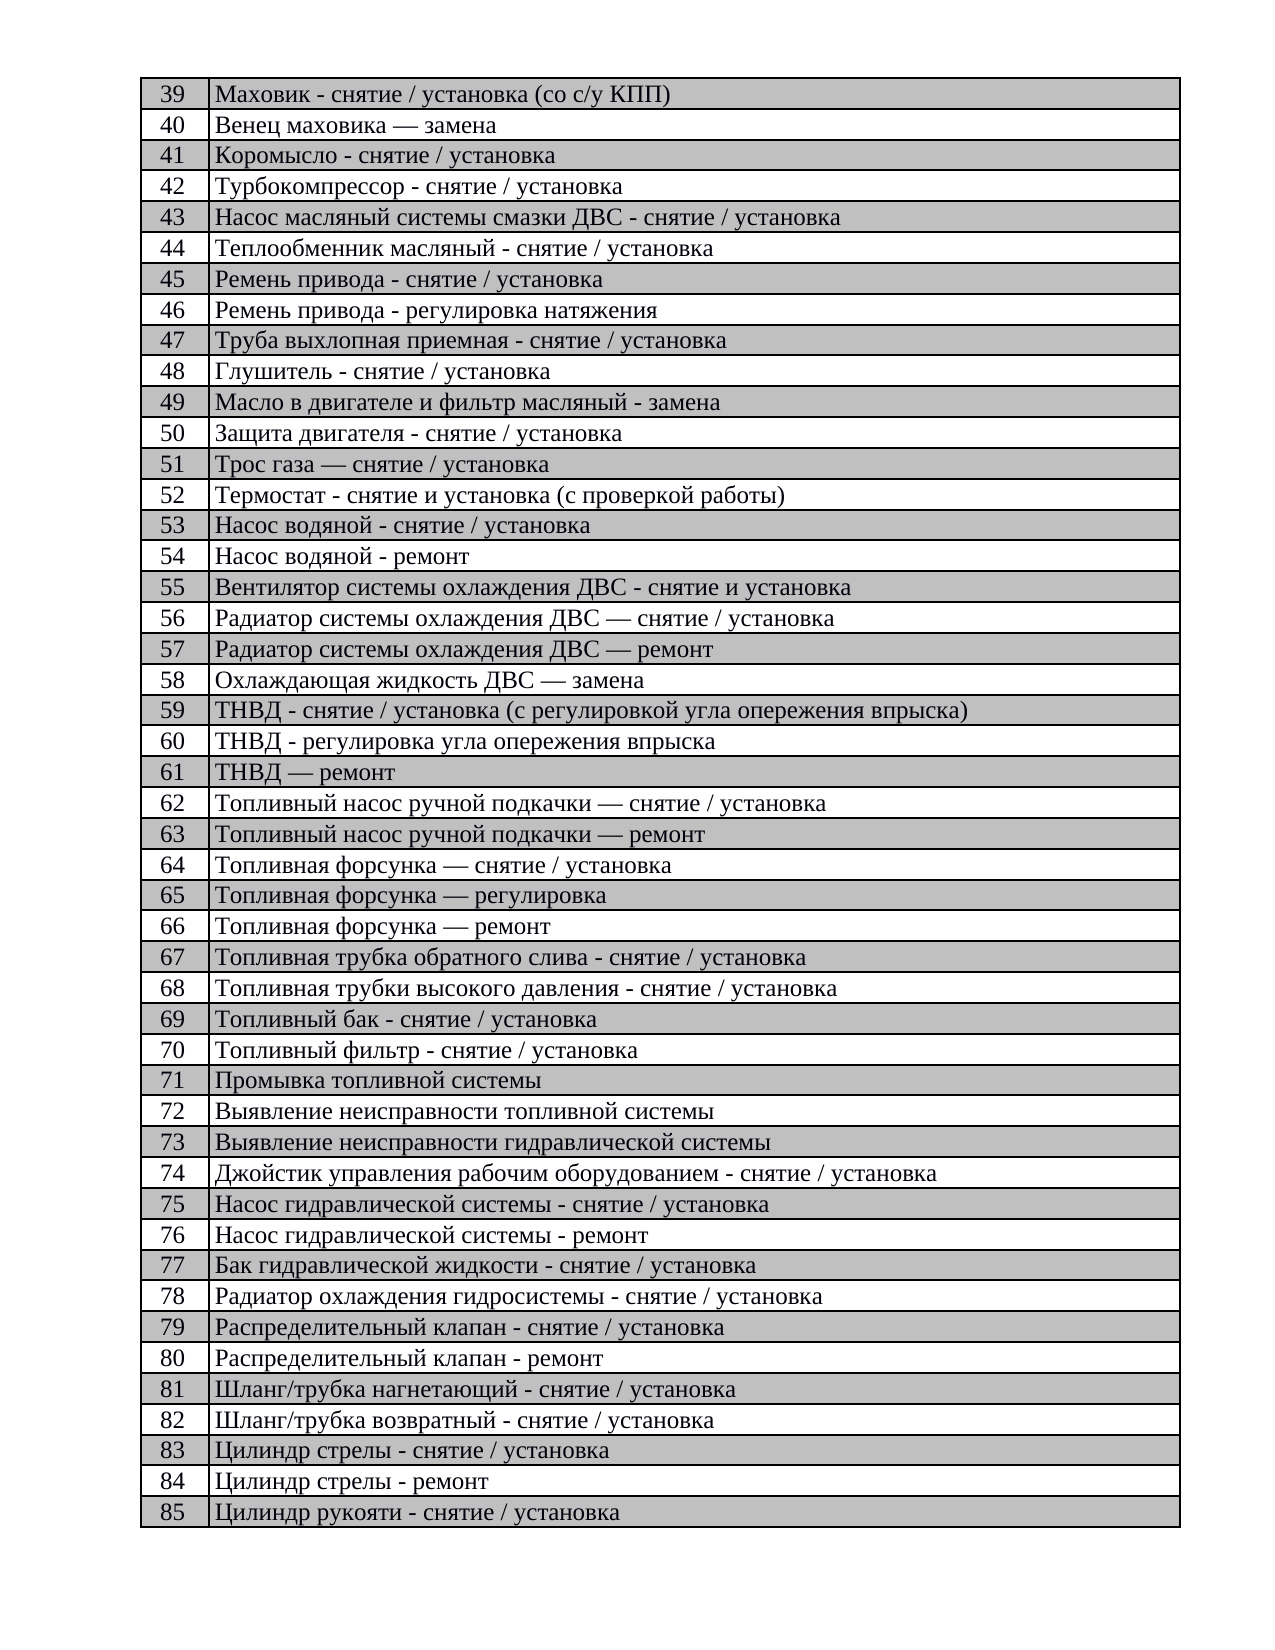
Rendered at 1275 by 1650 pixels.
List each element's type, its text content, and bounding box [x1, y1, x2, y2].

table_cell Распределительный клапан - ремонт [210, 1343, 1179, 1372]
table_cell Ремень привода - регулировка натяжения [210, 295, 1179, 323]
table_cell Радиатор системы охлаждения ДВС — ремонт [210, 634, 1179, 663]
table_cell Топливная трубки высокого давления - снятие / установка [210, 973, 1179, 1002]
table_cell 45 [142, 264, 208, 293]
table_cell 77 [142, 1251, 208, 1279]
table_cell 76 [142, 1220, 208, 1248]
table_cell 44 [142, 233, 208, 262]
table_cell 51 [142, 449, 208, 478]
table_cell ТНВД - регулировка угла опережения впрыска [210, 726, 1179, 755]
table_cell 50 [142, 418, 208, 447]
table_cell Топливный насос ручной подкачки — снятие / установка [210, 788, 1179, 817]
table_cell 57 [142, 634, 208, 663]
table_cell Охлаждающая жидкость ДВС — замена [210, 665, 1179, 693]
table_cell 64 [142, 850, 208, 878]
table_cell Выявление неисправности гидравлической системы [210, 1127, 1179, 1156]
table_cell Топливная форсунка — снятие / установка [210, 850, 1179, 878]
table_cell 42 [142, 171, 208, 200]
table_cell 72 [142, 1096, 208, 1125]
table_cell 55 [142, 572, 208, 601]
table_cell Радиатор системы охлаждения ДВС — снятие / установка [210, 603, 1179, 632]
table_cell Насос водяной - ремонт [210, 541, 1179, 570]
table_cell Топливная трубка обратного слива - снятие / установка [210, 942, 1179, 971]
table_cell Защита двигателя - снятие / установка [210, 418, 1179, 447]
table_cell Выявление неисправности топливной системы [210, 1096, 1179, 1125]
table_cell Маховик - снятие / установка (со с/у КПП) [210, 79, 1179, 108]
table_cell Топливный насос ручной подкачки — ремонт [210, 819, 1179, 848]
table_cell 80 [142, 1343, 208, 1372]
table_cell 65 [142, 881, 208, 909]
table_cell Теплообменник масляный - снятие / установка [210, 233, 1179, 262]
table_cell Шланг/трубка нагнетающий - снятие / установка [210, 1374, 1179, 1403]
table_cell Радиатор охлаждения гидросистемы - снятие / установка [210, 1281, 1179, 1310]
table_cell 62 [142, 788, 208, 817]
table_cell 69 [142, 1004, 208, 1033]
table_cell 85 [142, 1497, 208, 1526]
table_cell 49 [142, 387, 208, 416]
table_cell Труба выхлопная приемная - снятие / установка [210, 326, 1179, 354]
table_cell 52 [142, 480, 208, 508]
table_cell Вентилятор системы охлаждения ДВС - снятие и установка [210, 572, 1179, 601]
table_cell Бак гидравлической жидкости - снятие / установка [210, 1251, 1179, 1279]
table_cell 66 [142, 911, 208, 940]
table_cell 83 [142, 1436, 208, 1464]
table_cell Насос гидравлической системы - снятие / установка [210, 1189, 1179, 1218]
table_cell 68 [142, 973, 208, 1002]
table_cell Топливный фильтр - снятие / установка [210, 1035, 1179, 1063]
table_cell 73 [142, 1127, 208, 1156]
table_cell Цилиндр рукояти - снятие / установка [210, 1497, 1179, 1526]
table_cell Турбокомпрессор - снятие / установка [210, 171, 1179, 200]
table_cell Насос водяной - снятие / установка [210, 511, 1179, 539]
table_cell Джойстик управления рабочим оборудованием - снятие / установка [210, 1158, 1179, 1187]
table_cell ТНВД - снятие / установка (с регулировкой угла опережения впрыска) [210, 696, 1179, 724]
table_cell Трос газа — снятие / установка [210, 449, 1179, 478]
table_cell Шланг/трубка возвратный - снятие / установка [210, 1405, 1179, 1433]
table_cell 70 [142, 1035, 208, 1063]
table_cell Топливный бак - снятие / установка [210, 1004, 1179, 1033]
table_cell Промывка топливной системы [210, 1066, 1179, 1094]
table_cell 60 [142, 726, 208, 755]
table_cell 47 [142, 326, 208, 354]
table_cell 61 [142, 757, 208, 786]
table_cell 56 [142, 603, 208, 632]
table_cell Распределительный клапан - снятие / установка [210, 1312, 1179, 1341]
table_cell 43 [142, 202, 208, 231]
table_cell 39 [142, 79, 208, 108]
table_cell Коромысло - снятие / установка [210, 141, 1179, 169]
table_cell 63 [142, 819, 208, 848]
table_cell 81 [142, 1374, 208, 1403]
table_cell Термостат - снятие и установка (с проверкой работы) [210, 480, 1179, 508]
table_cell 53 [142, 511, 208, 539]
table_cell 74 [142, 1158, 208, 1187]
table_cell 40 [142, 110, 208, 138]
table_cell Цилиндр стрелы - снятие / установка [210, 1436, 1179, 1464]
table_cell Насос масляный системы смазки ДВС - снятие / установка [210, 202, 1179, 231]
table_cell Масло в двигателе и фильтр масляный - замена [210, 387, 1179, 416]
table_cell Топливная форсунка — ремонт [210, 911, 1179, 940]
table_cell ТНВД — ремонт [210, 757, 1179, 786]
table_cell 78 [142, 1281, 208, 1310]
table_cell Насос гидравлической системы - ремонт [210, 1220, 1179, 1248]
table_cell 71 [142, 1066, 208, 1094]
table_cell 54 [142, 541, 208, 570]
table_cell Глушитель - снятие / установка [210, 356, 1179, 385]
table_cell 79 [142, 1312, 208, 1341]
table_cell 58 [142, 665, 208, 693]
table_cell 82 [142, 1405, 208, 1433]
table_cell Венец маховика — замена [210, 110, 1179, 138]
table_cell 67 [142, 942, 208, 971]
table_cell 75 [142, 1189, 208, 1218]
table_cell 84 [142, 1466, 208, 1495]
table_cell 41 [142, 141, 208, 169]
table_cell Топливная форсунка — регулировка [210, 881, 1179, 909]
table_cell Цилиндр стрелы - ремонт [210, 1466, 1179, 1495]
table_cell Ремень привода - снятие / установка [210, 264, 1179, 293]
table_cell 48 [142, 356, 208, 385]
table_cell 46 [142, 295, 208, 323]
table_cell 59 [142, 696, 208, 724]
